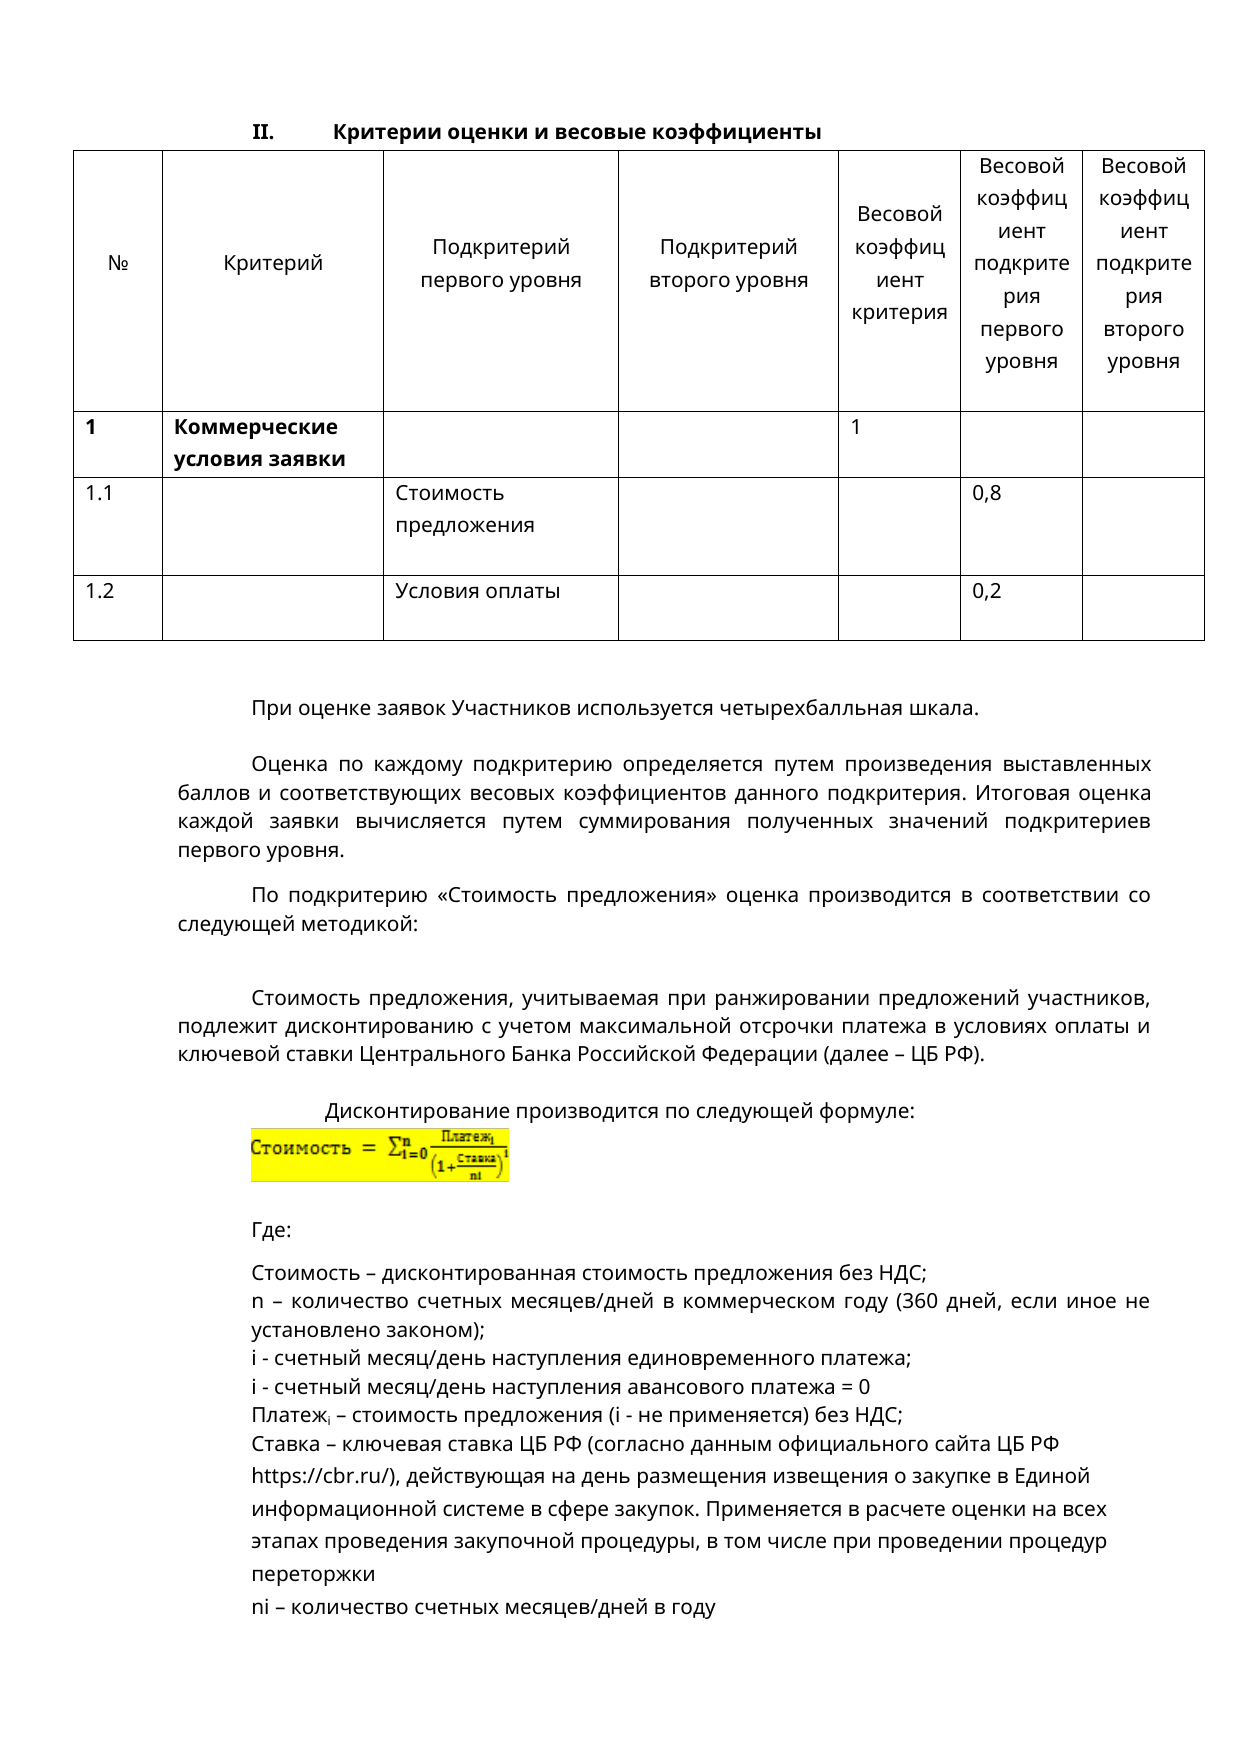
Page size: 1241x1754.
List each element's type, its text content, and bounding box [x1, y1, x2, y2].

table_cell 1 [74, 412, 162, 477]
table_cell [619, 478, 838, 575]
text Платежi – стоимость предложения (i - не применяется) без НДС; [251, 1400, 1152, 1429]
text Стоимость предложения, учитываемая при ранжировании предложений участников, подлежит дисконтированию с учетом максимальной отсрочки платежа в условиях оплаты и ключевой ставки Центрального Банка Российской Федерации (далее – ЦБ РФ). [177, 983, 1152, 1068]
text i - счетный месяц/день наступления единовременного платежа; [251, 1343, 1152, 1372]
text Оценка по каждому подкритерию определяется путем произведения выставленных баллов и соответствующих весовых коэффициентов данного подкритерия. Итоговая оценка каждой заявки вычисляется путем суммирования полученных значений подкритериев первого уровня. [177, 749, 1152, 863]
table_header Подкритерий второго уровня [619, 151, 838, 411]
text Дисконтирование производится по следующей формуле: [251, 1096, 1152, 1125]
text ni – количество счетных месяцев/дней в году [251, 1592, 1152, 1620]
table_header Весовой коэффициент подкритерия второго уровня [1083, 151, 1204, 411]
text i - счетный месяц/день наступления авансового платежа = 0 [251, 1372, 1152, 1400]
table_header Подкритерий первого уровня [384, 151, 618, 411]
table_cell Условия оплаты [384, 576, 618, 640]
table_cell Стоимость предложения [384, 478, 618, 575]
table_cell [839, 576, 960, 640]
table_cell 0,8 [961, 478, 1082, 575]
table_header Критерий [163, 151, 383, 411]
text Ставка – ключевая ставка ЦБ РФ (согласно данным официального сайта ЦБ РФ https://cbr.ru/), действующая на день размещения извещения о закупке в Единой информационной системе в сфере закупок. Применяется в расчете оценки на всех этапах проведения закупочной процедуры, в том числе при проведении процедур переторжки [251, 1429, 1152, 1588]
table_cell [619, 412, 838, 477]
table_header № [74, 151, 162, 411]
text n – количество счетных месяцев/дней в коммерческом году (360 дней, если иное не установлено законом); [251, 1287, 1152, 1343]
table_cell [961, 412, 1082, 477]
table_cell [163, 576, 383, 640]
table_cell [1083, 576, 1204, 640]
table_cell 1.1 [74, 478, 162, 575]
table_cell [1083, 478, 1204, 575]
table_cell 0,2 [961, 576, 1082, 640]
text Стоимость – дисконтированная стоимость предложения без НДС; [251, 1258, 1152, 1287]
list Критерии оценки и весовые коэффициенты [252, 117, 1152, 146]
table_cell 1.2 [74, 576, 162, 640]
table_header Весовой коэффициент подкритерия первого уровня [961, 151, 1082, 411]
table_cell [619, 576, 838, 640]
table_header Весовой коэффициент критерия [839, 151, 960, 411]
table_cell 1 [839, 412, 960, 477]
table_cell [384, 412, 618, 477]
table_cell Коммерческие условия заявки [163, 412, 383, 477]
table_cell [163, 478, 383, 575]
text По подкритерию «Стоимость предложения» оценка производится в соответствии со следующей методикой: [177, 880, 1152, 937]
table_cell [1083, 412, 1204, 477]
picture [251, 1125, 509, 1196]
text При оценке заявок Участников используется четырехбалльная шкала. [177, 693, 1152, 721]
table_cell [839, 478, 960, 575]
text Где: [251, 1216, 1152, 1244]
